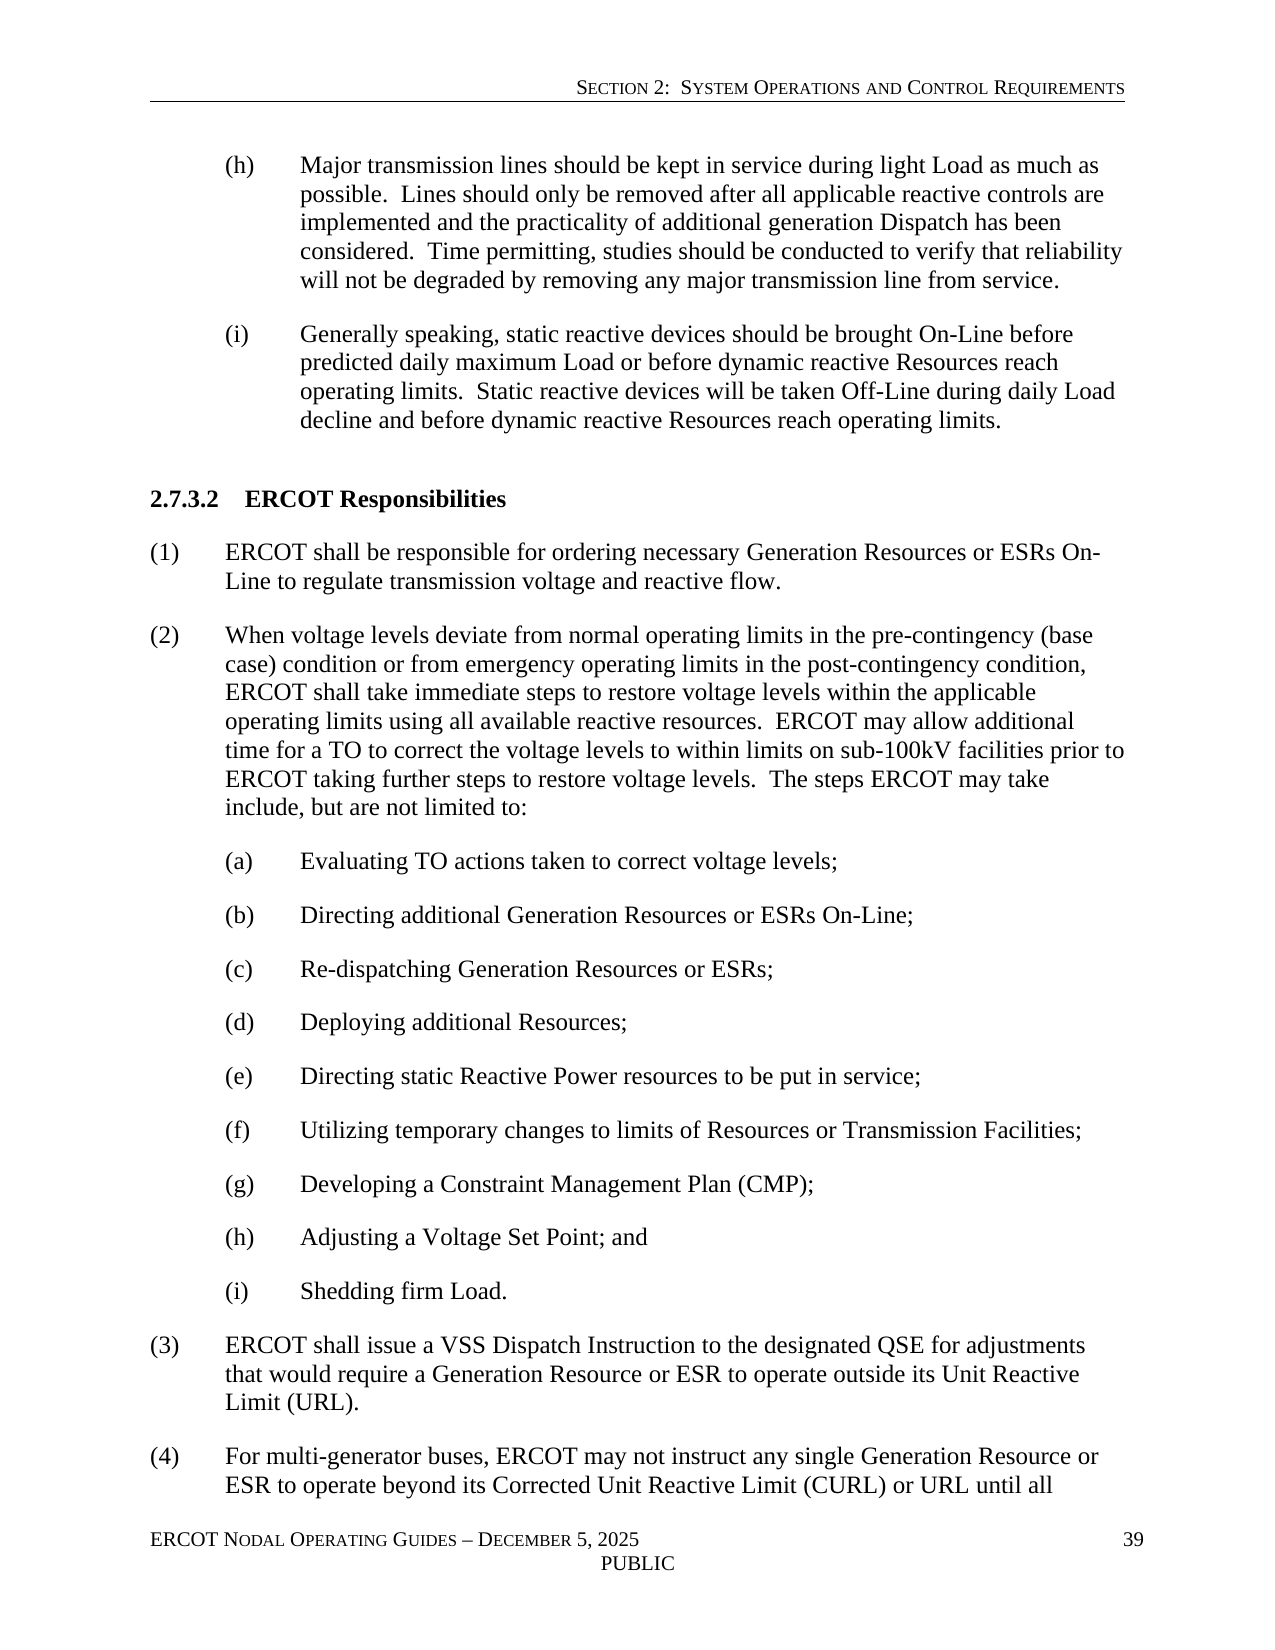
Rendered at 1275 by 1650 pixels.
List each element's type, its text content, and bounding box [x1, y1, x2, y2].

text (e) Directing static Reactive Power resources to be put in service; [225, 1061, 1125, 1090]
text (d) Deploying additional Resources; [225, 1007, 1125, 1036]
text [150, 1441, 1125, 1499]
text (a) Evaluating TO actions taken to correct voltage levels; [225, 846, 1125, 875]
text (g) Developing a Constraint Management Plan (CMP); [225, 1169, 1125, 1197]
text (c) Re-dispatching Generation Resources or ESRs; [225, 954, 1125, 982]
text (h) Major transmission lines should be kept in service during light Load as much as possible. Lines should only be removed after all applicable reactive controls are implemented and the practicality of additional generation Dispatch has been considered. Time permitting, studies should be conducted to verify that reliability will not be degraded by removing any major transmission line from service. [225, 150, 1125, 294]
text (h) Adjusting a Voltage Set Point; and [225, 1222, 1125, 1251]
text (3) ERCOT shall issue a VSS Dispatch Instruction to the designated QSE for adjustments that would require a Generation Resource or ESR to operate outside its Unit Reactive Limit (URL). [150, 1330, 1125, 1416]
text 2.7.3.2 ERCOT Responsibilities [150, 484, 1125, 512]
text (b) Directing additional Generation Resources or ESRs On-Line; [225, 900, 1125, 929]
text (i) Shedding firm Load. [225, 1276, 1125, 1305]
text (1) ERCOT shall be responsible for ordering necessary Generation Resources or ESRs On-Line to regulate transmission voltage and reactive flow. [150, 537, 1125, 595]
text (f) Utilizing temporary changes to limits of Resources or Transmission Facilities; [225, 1115, 1125, 1144]
text (2) When voltage levels deviate from normal operating limits in the pre-contingency (base case) condition or from emergency operating limits in the post-contingency condition, ERCOT shall take immediate steps to restore voltage levels within the applicable operating limits using all available reactive resources. ERCOT may allow additional time for a TO to correct the voltage levels to within limits on sub-100kV facilities prior to ERCOT taking further steps to restore voltage levels. The steps ERCOT may take include, but are not limited to: [150, 620, 1125, 821]
text (i) Generally speaking, static reactive devices should be brought On-Line before predicted daily maximum Load or before dynamic reactive Resources reach operating limits. Static reactive devices will be taken Off-Line during daily Load decline and before dynamic reactive Resources reach operating limits. [225, 319, 1125, 434]
